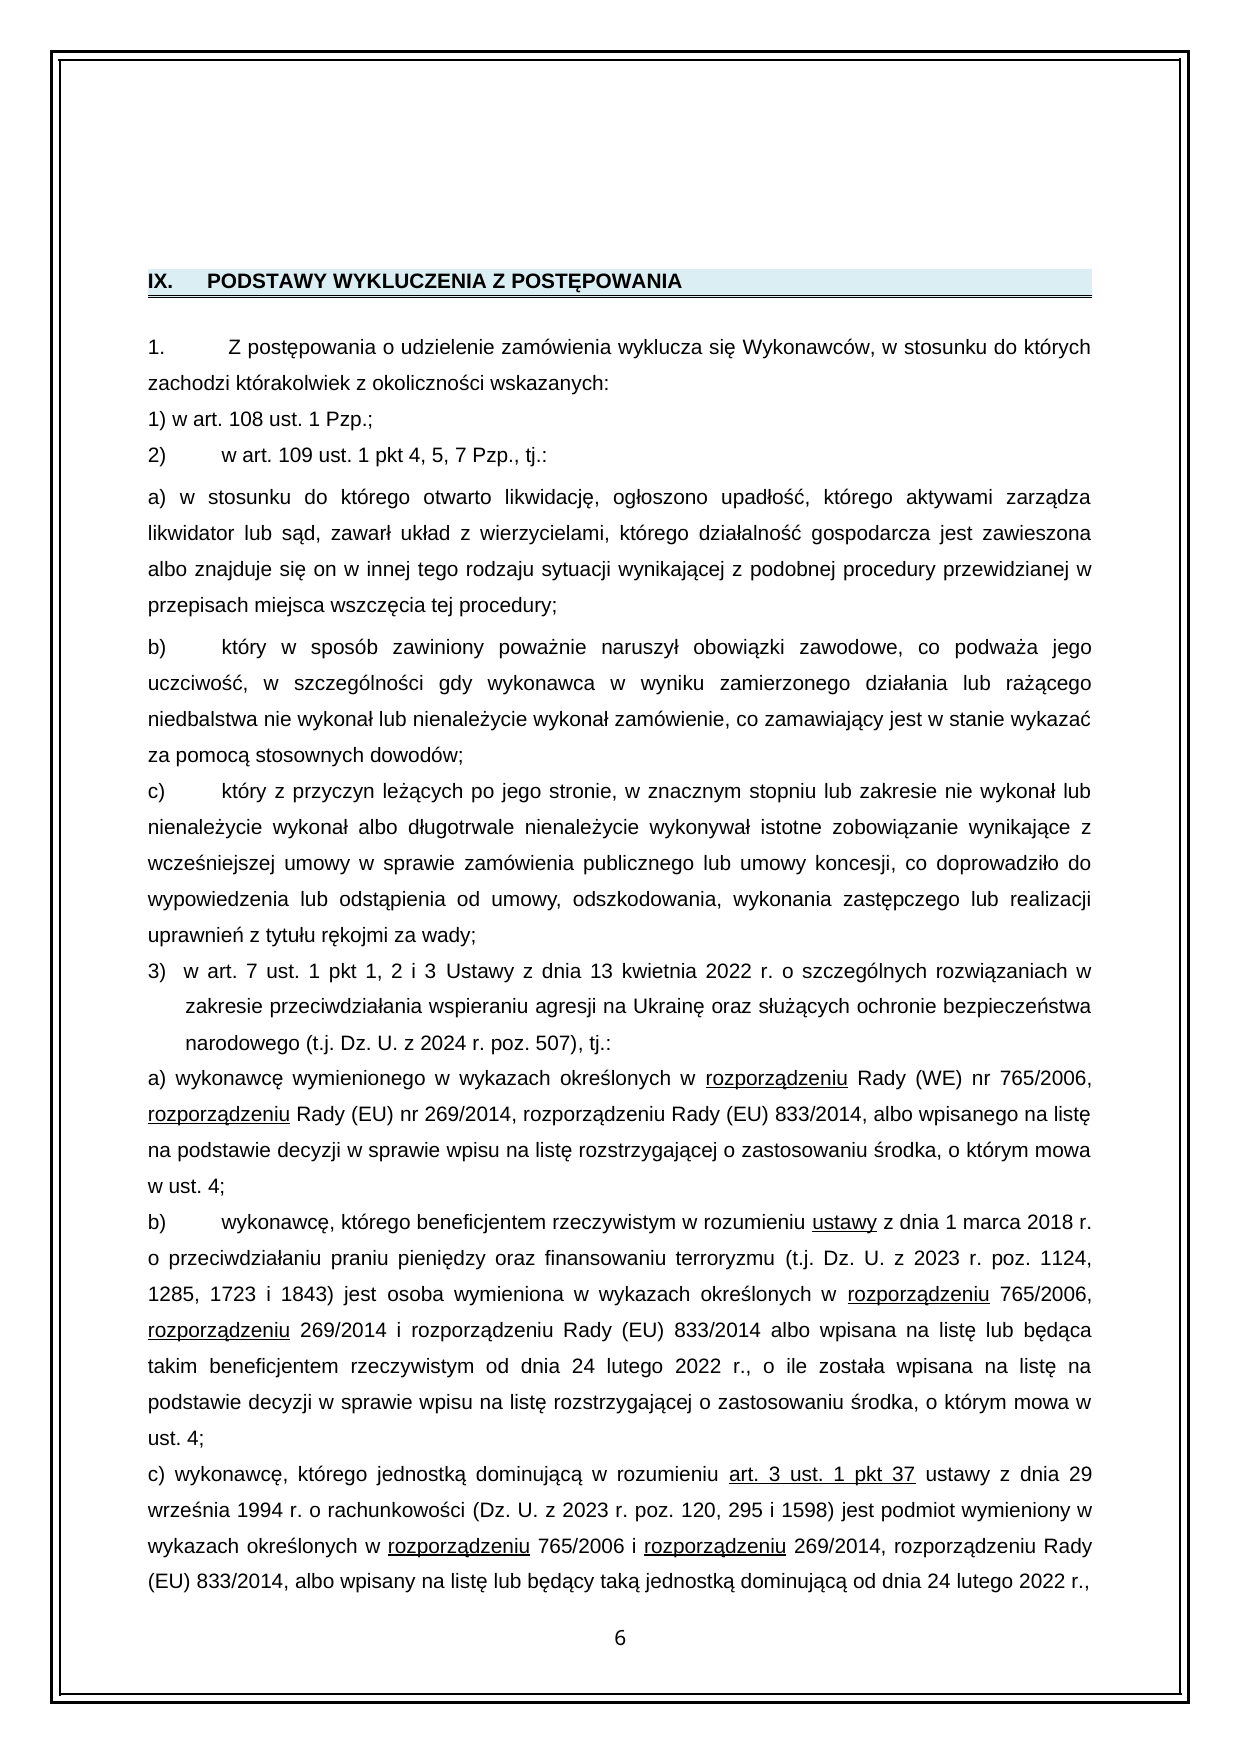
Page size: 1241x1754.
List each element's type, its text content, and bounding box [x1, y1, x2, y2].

text IX. PODSTAWY WYKLUCZENIA Z POSTĘPOWANIA [148, 269, 1092, 295]
list który z przyczyn leżących po jego stronie, w znacznym stopniu lub zakresie nie wykonał lub nienależycie wykonał albo długotrwale nienależycie wykonywał istotne zobowiązanie wynikające z wcześniejszej umowy w sprawie zamówienia publicznego lub umowy koncesji, co doprowadziło do wypowiedzenia lub odstąpienia od umowy, odszkodowania, wykonania zastępczego lub realizacji uprawnień z tytułu rękojmi za wady; [148, 779, 1092, 946]
list w art. 109 ust. 1 pkt 4, 5, 7 Pzp., tj.: [148, 443, 1092, 467]
list w art. 108 ust. 1 Pzp.; [148, 407, 1092, 431]
list w art. 7 ust. 1 pkt 1, 2 i 3 Ustawy z dnia 13 kwietnia 2022 r. o szczególnych rozwiązaniach w zakresie przeciwdziałania wspieraniu agresji na Ukrainę oraz służących ochronie bezpieczeństwa narodowego (t.j. Dz. U. z 2024 r. poz. 507), tj.: [148, 958, 1092, 1054]
list który w sposób zawiniony poważnie naruszył obowiązki zawodowe, co podważa jego uczciwość, w szczególności gdy wykonawca w wyniku zamierzonego działania lub rażącego niedbalstwa nie wykonał lub nienależycie wykonał zamówienie, co zamawiający jest w stanie wykazać za pomocą stosownych dowodów; [148, 635, 1092, 767]
list wykonawcę, którego beneficjentem rzeczywistym w rozumieniu ustawy z dnia 1 marca 2018 r. o przeciwdziałaniu praniu pieniędzy oraz finansowaniu terroryzmu (t.j. Dz. U. z 2023 r. poz. 1124, 1285, 1723 i 1843) jest osoba wymieniona w wykazach określonych w rozporządzeniu 765/2006, rozporządzeniu 269/2014 i rozporządzeniu Rady (EU) 833/2014 albo wpisana na listę lub będąca takim beneficjentem rzeczywistym od dnia 24 lutego 2022 r., o ile została wpisana na listę na podstawie decyzji w sprawie wpisu na listę rozstrzygającej o zastosowaniu środka, o którym mowa w ust. 4; [148, 1210, 1092, 1449]
list Z postępowania o udzielenie zamówienia wyklucza się Wykonawców, w stosunku do których zachodzi którakolwiek z okoliczności wskazanych: [148, 335, 1092, 395]
list w stosunku do którego otwarto likwidację, ogłoszono upadłość, którego aktywami zarządza likwidator lub sąd, zawarł układ z wierzycielami, którego działalność gospodarcza jest zawieszona albo znajduje się on w innej tego rodzaju sytuacji wynikającej z podobnej procedury przewidzianej w przepisach miejsca wszczęcia tej procedury; [148, 485, 1092, 617]
text a) wykonawcę wymienionego w wykazach określonych w rozporządzeniu Rady (WE) nr 765/2006, rozporządzeniu Rady (EU) nr 269/2014, rozporządzeniu Rady (EU) 833/2014, albo wpisanego na listę na podstawie decyzji w sprawie wpisu na listę rozstrzygającej o zastosowaniu środka, o którym mowa w ust. 4; [148, 1066, 1092, 1198]
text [148, 1462, 1092, 1593]
